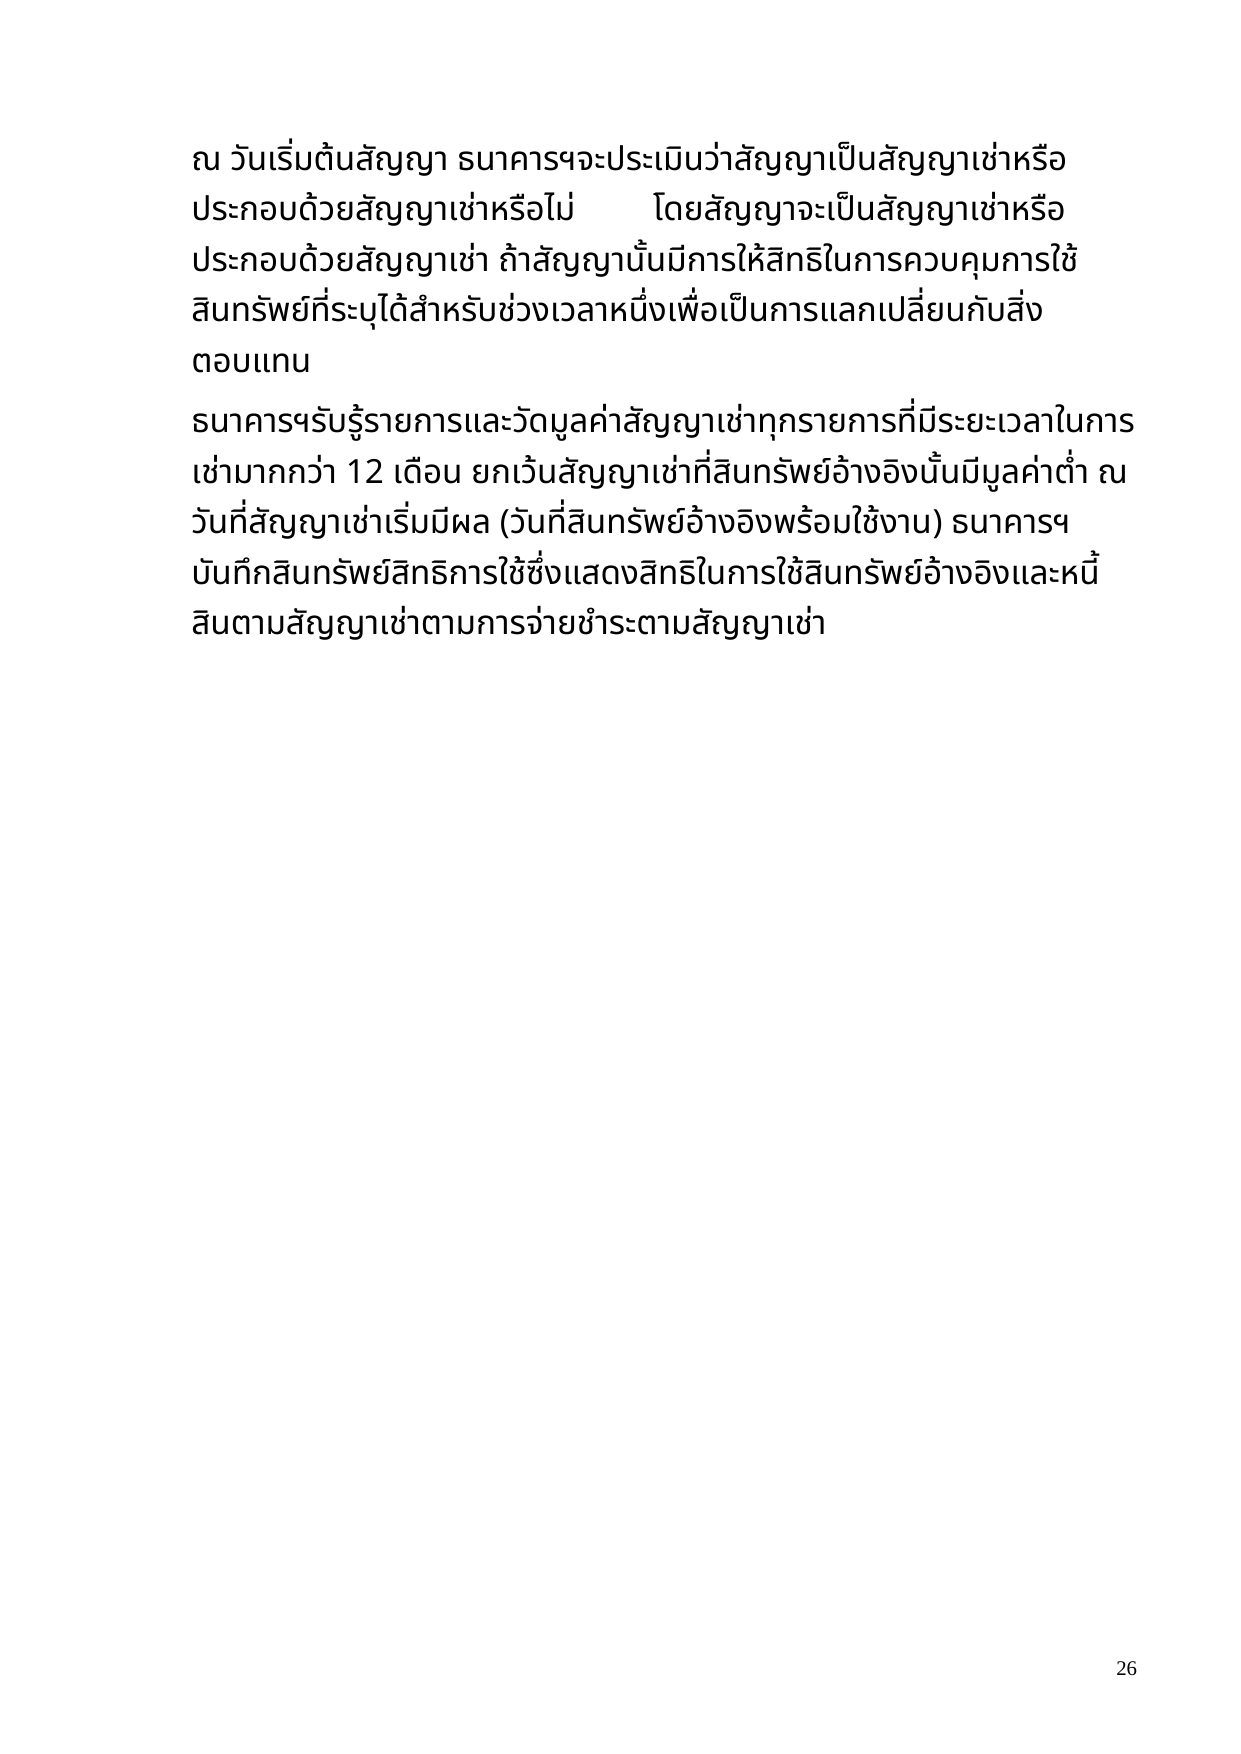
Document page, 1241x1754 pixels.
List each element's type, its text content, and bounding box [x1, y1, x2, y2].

text ธนาคารฯรับรู้รายการและวัดมูลค่าสัญญาเช่าทุกรายการที่มีระยะเวลาในการเช่ามากกว่า 12 เดือน ยกเว้นสัญญาเช่าที่สินทรัพย์อ้างอิงนั้นมีมูลค่าต่ำ ณ วันที่สัญญาเช่าเริ่มมีผล (วันที่สินทรัพย์อ้างอิงพร้อมใช้งาน) ธนาคารฯบันทึกสินทรัพย์สิทธิการใช้ซึ่งแสดงสิทธิในการใช้สินทรัพย์อ้างอิงและหนี้สินตามสัญญาเช่าตามการจ่ายชำระตามสัญญาเช่า [191, 397, 1137, 650]
text ณ วันเริ่มต้นสัญญา ธนาคารฯจะประเมินว่าสัญญาเป็นสัญญาเช่าหรือประกอบด้วยสัญญาเช่าหรือไม่ โดยสัญญาจะเป็นสัญญาเช่าหรือประกอบด้วยสัญญาเช่า ถ้าสัญญานั้นมีการให้สิทธิในการควบคุมการใช้สินทรัพย์ที่ระบุได้สำหรับช่วงเวลาหนึ่งเพื่อเป็นการแลกเปลี่ยนกับสิ่งตอบแทน [191, 135, 1137, 387]
